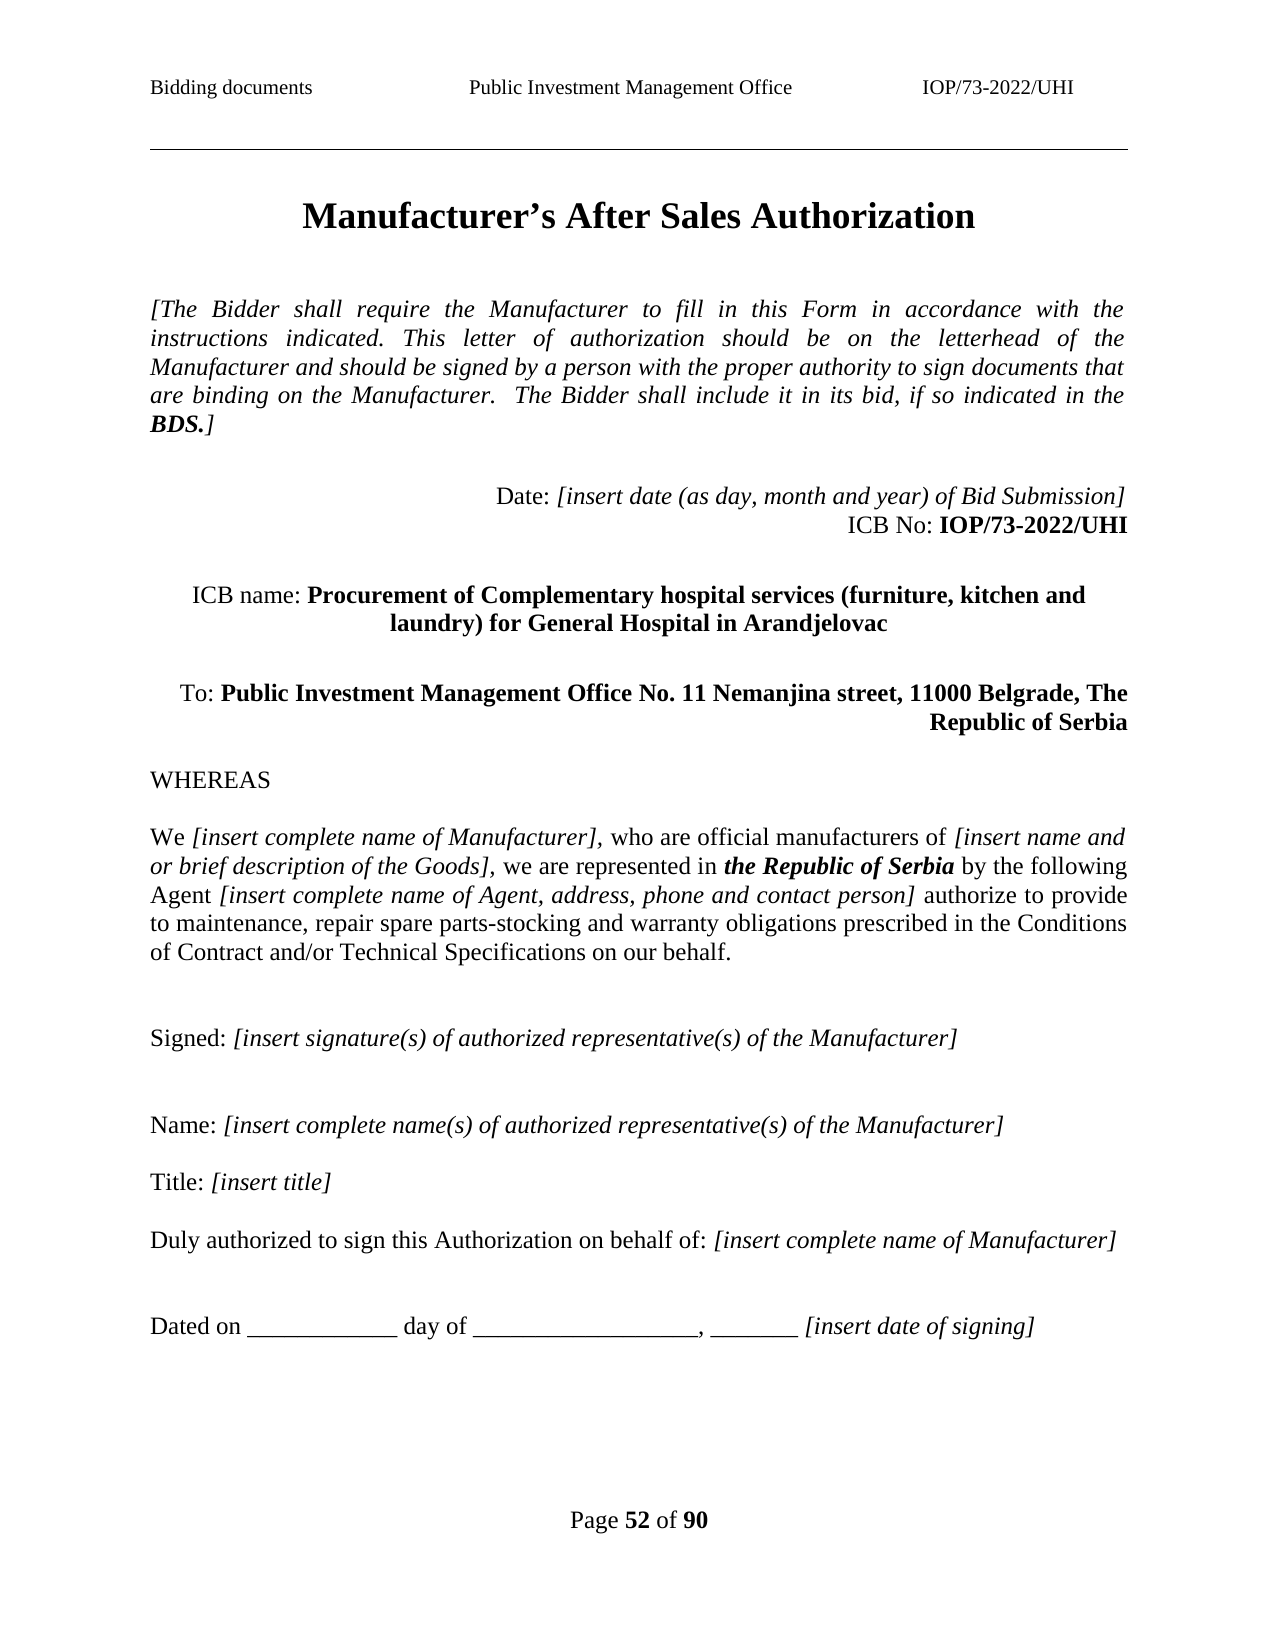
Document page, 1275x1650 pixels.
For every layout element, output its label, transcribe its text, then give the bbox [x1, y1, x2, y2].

text WHEREAS [150, 765, 1128, 793]
text Title: [insert title] [150, 1167, 1128, 1196]
text Name: [insert complete name(s) of authorized representative(s) of the Manufacturer] [150, 1110, 1128, 1138]
text Signed: [insert signature(s) of authorized representative(s) of the Manufacturer] [150, 1023, 1128, 1052]
text ICB No: IOP/73-2022/UHI [150, 510, 1128, 538]
text Date: [insert date (as day, month and year) of Bid Submission] [150, 481, 1128, 510]
text [The Bidder shall require the Manufacturer to fill in this Form in accordance with the instructions indicated. This letter of authorization should be on the letterhead of the Manufacturer and should be signed by a person with the proper authority to sign documents that are binding on the Manufacturer. The Bidder shall include it in its bid, if so indicated in the BDS.] [150, 294, 1128, 438]
text Dated on ____________ day of __________________, _______ [insert date of signing] [150, 1311, 1128, 1340]
text Duly authorized to sign this Authorization on behalf of: [insert complete name of Manufacturer] [150, 1225, 1128, 1253]
text Manufacturer’s After Sales Authorization [150, 193, 1128, 237]
text To: Public Investment Management Office No. 11 Nemanjina street, 11000 Belgrade, The Republic of Serbia [150, 678, 1128, 736]
text We [insert complete name of Manufacturer], who are official manufacturers of [insert name and or brief description of the Goods], we are represented in the Republic of Serbia by the following Agent [insert complete name of Agent, address, phone and contact person] authorize to provide to maintenance, repair spare parts-stocking and warranty obligations prescribed in the Conditions of Contract and/or Technical Specifications on our behalf. [150, 822, 1128, 966]
text ICB name: Procurement of Complementary hospital services (furniture, kitchen and laundry) for General Hospital in Arandjelovac [150, 580, 1128, 637]
